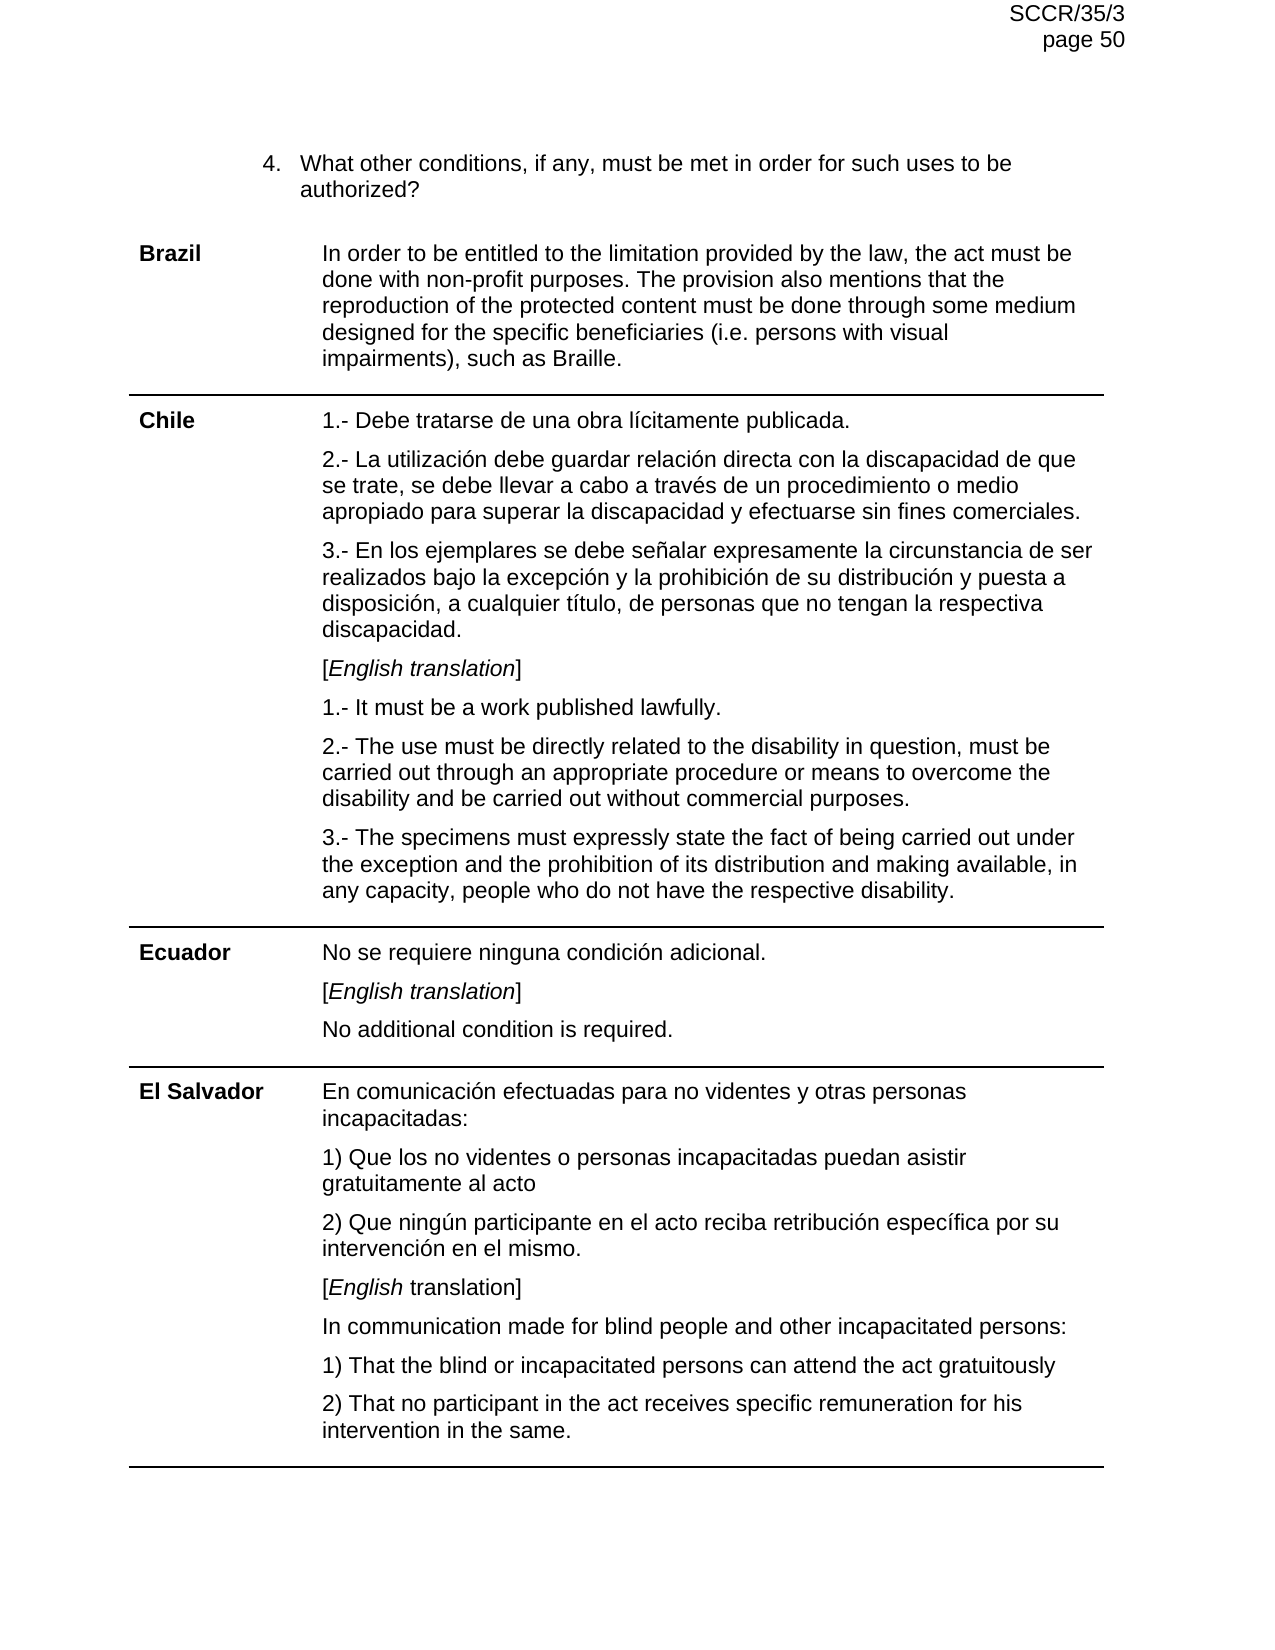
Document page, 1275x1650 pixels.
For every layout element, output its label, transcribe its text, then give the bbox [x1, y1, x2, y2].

table_cell Ecuador [129, 928, 311, 1066]
table_header In order to be entitled to the limitation provided by the law, the act must be done with non-profit purposes. The provision also mentions that the reproduction of the protected content must be done through some medium designed for the specific beneficiaries (i.e. persons with visual impairments), such as Braille. [311, 229, 1103, 394]
table_cell En comunicación efectuadas para no videntes y otras personas incapacitadas: 1) Que los no videntes o personas incapacitadas puedan asistir gratuitamente al acto 2) Que ningún participante en el acto reciba retribución específica por su intervención en el mismo. [English translation] In communication made for blind people and other incapacitated persons: 1) That the blind or incapacitated persons can attend the act gratuitously 2) That no participant in the act receives specific remuneration for his intervention in the same. [311, 1068, 1103, 1466]
table_cell Chile [129, 396, 311, 926]
table_header Brazil [129, 229, 311, 394]
table_cell 1.- Debe tratarse de una obra lícitamente publicada. 2.- La utilización debe guardar relación directa con la discapacidad de que se trate, se debe llevar a cabo a través de un procedimiento o medio apropiado para superar la discapacidad y efectuarse sin fines comerciales. 3.- En los ejemplares se debe señalar expresamente la circunstancia de ser realizados bajo la excepción y la prohibición de su distribución y puesta a disposición, a cualquier título, de personas que no tengan la respectiva discapacidad. [English translation] 1.- It must be a work published lawfully. 2.- The use must be directly related to the disability in question, must be carried out through an appropriate procedure or means to overcome the disability and be carried out without commercial purposes. 3.- The specimens must expressly state the fact of being carried out under the exception and the prohibition of its distribution and making available, in any capacity, people who do not have the respective disability. [311, 396, 1103, 926]
list What other conditions, if any, must be met in order for such uses to be authorized? [262, 150, 1125, 203]
table_cell El Salvador [129, 1068, 311, 1466]
table_cell No se requiere ninguna condición adicional. [English translation] No additional condition is required. [311, 928, 1103, 1066]
